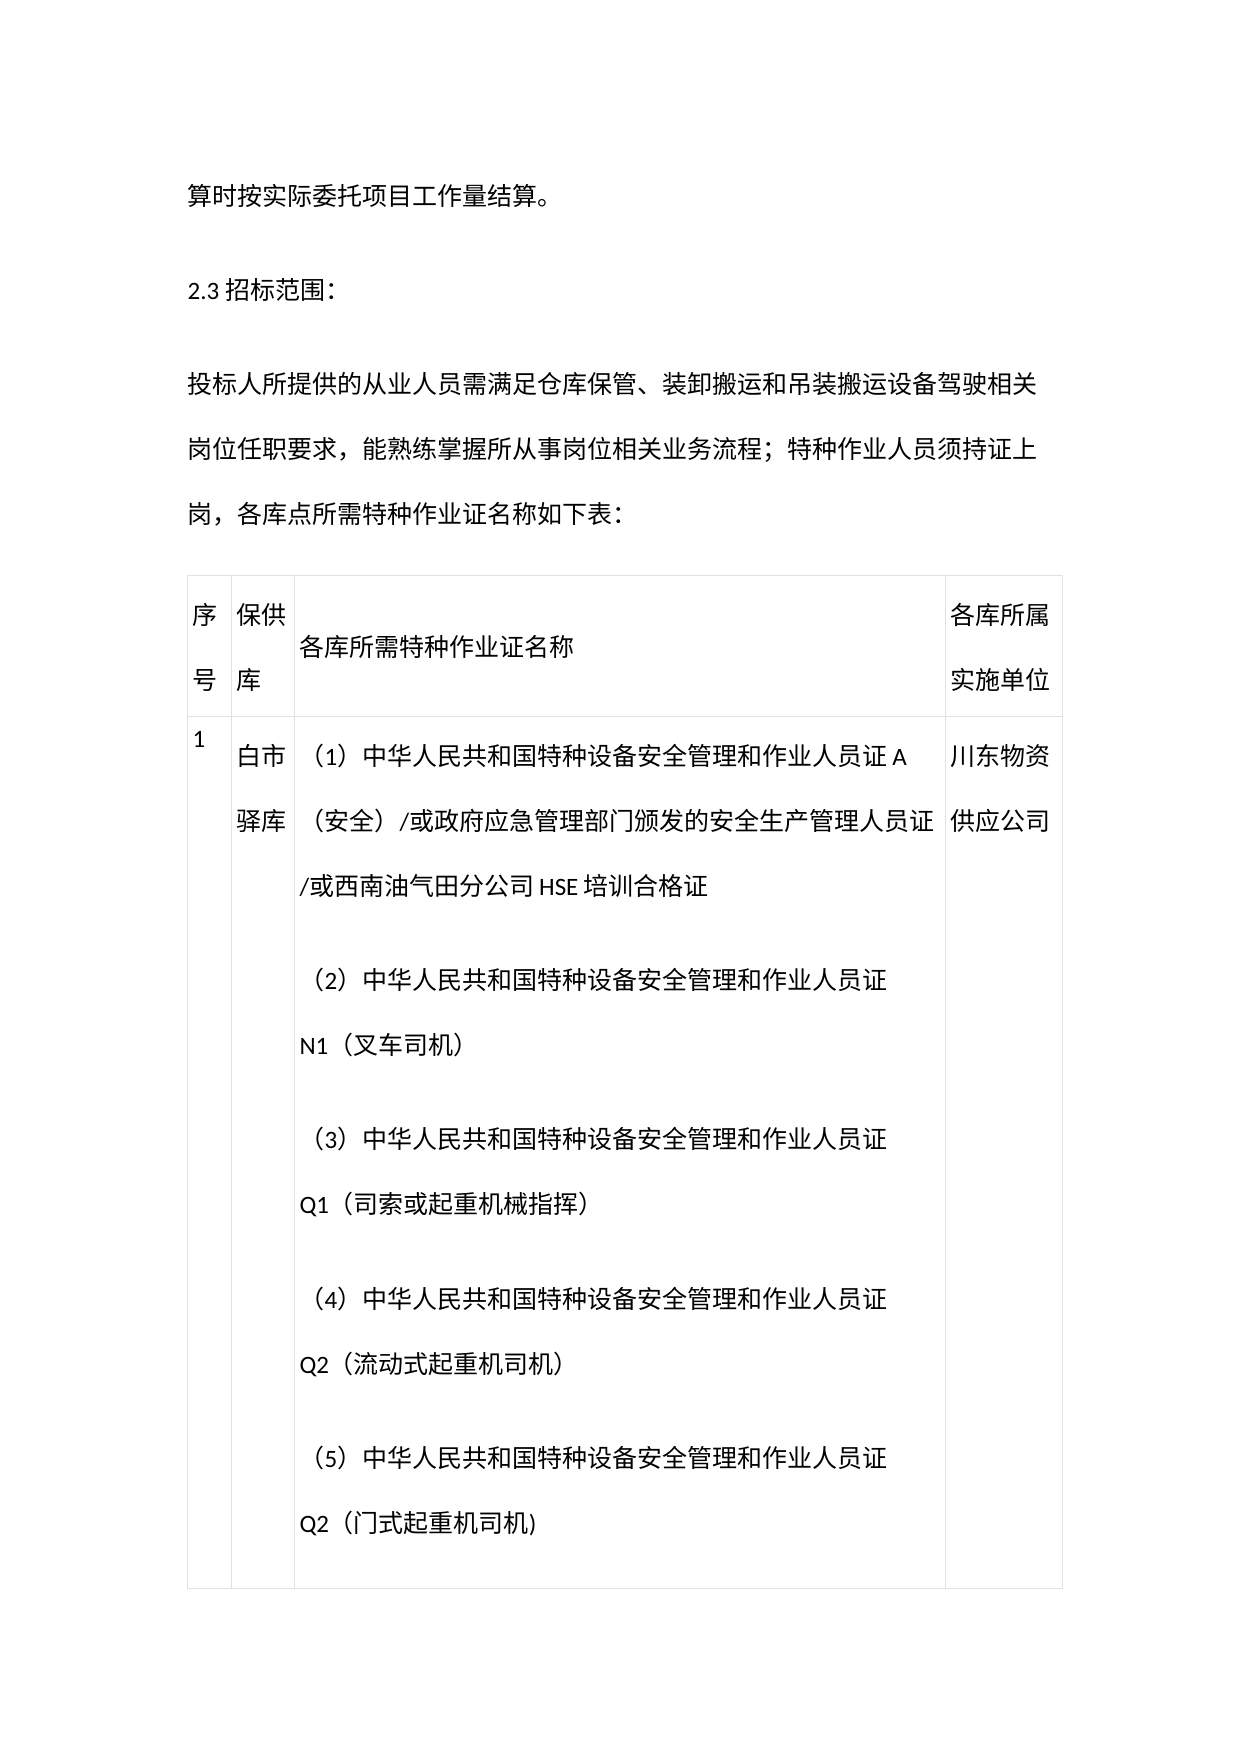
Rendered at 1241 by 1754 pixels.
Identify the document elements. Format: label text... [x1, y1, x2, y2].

text 2.3 招标范围： [187, 256, 1053, 321]
text 投标人所提供的从业人员需满足仓库保管、装卸搬运和吊装搬运设备驾驶相关岗位任职要求，能熟练掌握所从事岗位相关业务流程；特种作业人员须持证上岗，各库点所需特种作业证名称如下表： [187, 350, 1053, 545]
table_cell 白市驿库 [232, 717, 294, 1588]
table_header 保供库 [232, 576, 294, 716]
table_cell 1 [188, 717, 231, 1588]
table_cell 川东物资供应公司 [946, 717, 1062, 1588]
table_header 序号 [188, 576, 231, 716]
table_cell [295, 717, 945, 1588]
table_header 各库所属实施单位 [946, 576, 1062, 716]
table_header 各库所需特种作业证名称 [295, 576, 945, 716]
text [187, 162, 1053, 227]
